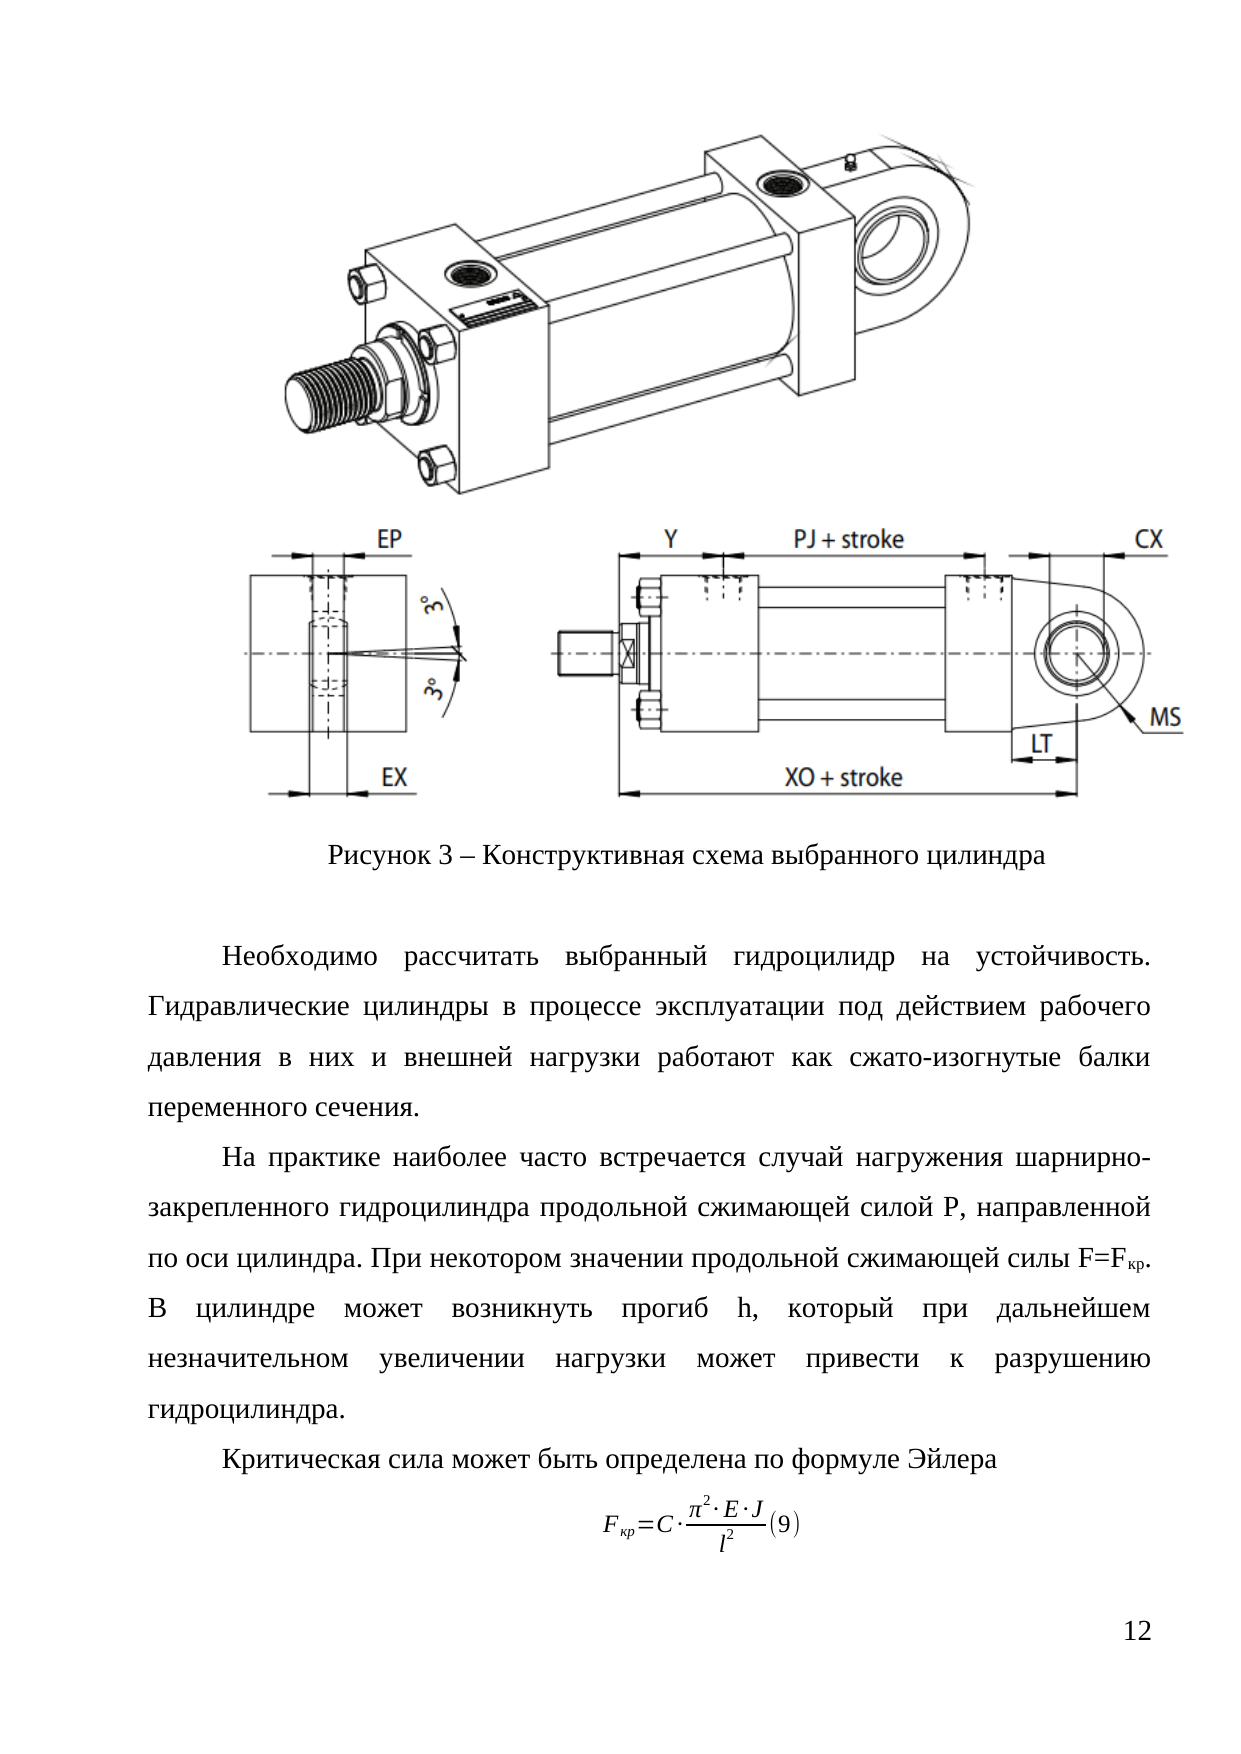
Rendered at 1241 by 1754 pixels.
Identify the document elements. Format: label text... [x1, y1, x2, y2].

picture [221, 118, 1014, 512]
text Критическая сила может быть определена по формуле Эйлера [148, 1441, 1152, 1475]
picture [221, 528, 1197, 821]
text На практике наиболее часто встречается случай нагружения шарнирно-закрепленного гидроцилиндра продольной сжимающей силой P, направленной по оси цилиндра. При некотором значении продольной сжимающей силы F=Fкр. В цилиндре может возникнуть прогиб h, который при дальнейшем незначительном увеличении нагрузки может привести к разрушению гидроцилиндра. [148, 1139, 1152, 1424]
text Необходимо рассчитать выбранный гидроцилидр на устойчивость. Гидравлические цилиндры в процессе эксплуатации под действием рабочего давления в них и внешней нагрузки работают как сжато-изогнутые балки переменного сечения. [148, 938, 1152, 1122]
text Рисунок 3 – Конструктивная схема выбранного цилиндра [148, 837, 1152, 871]
